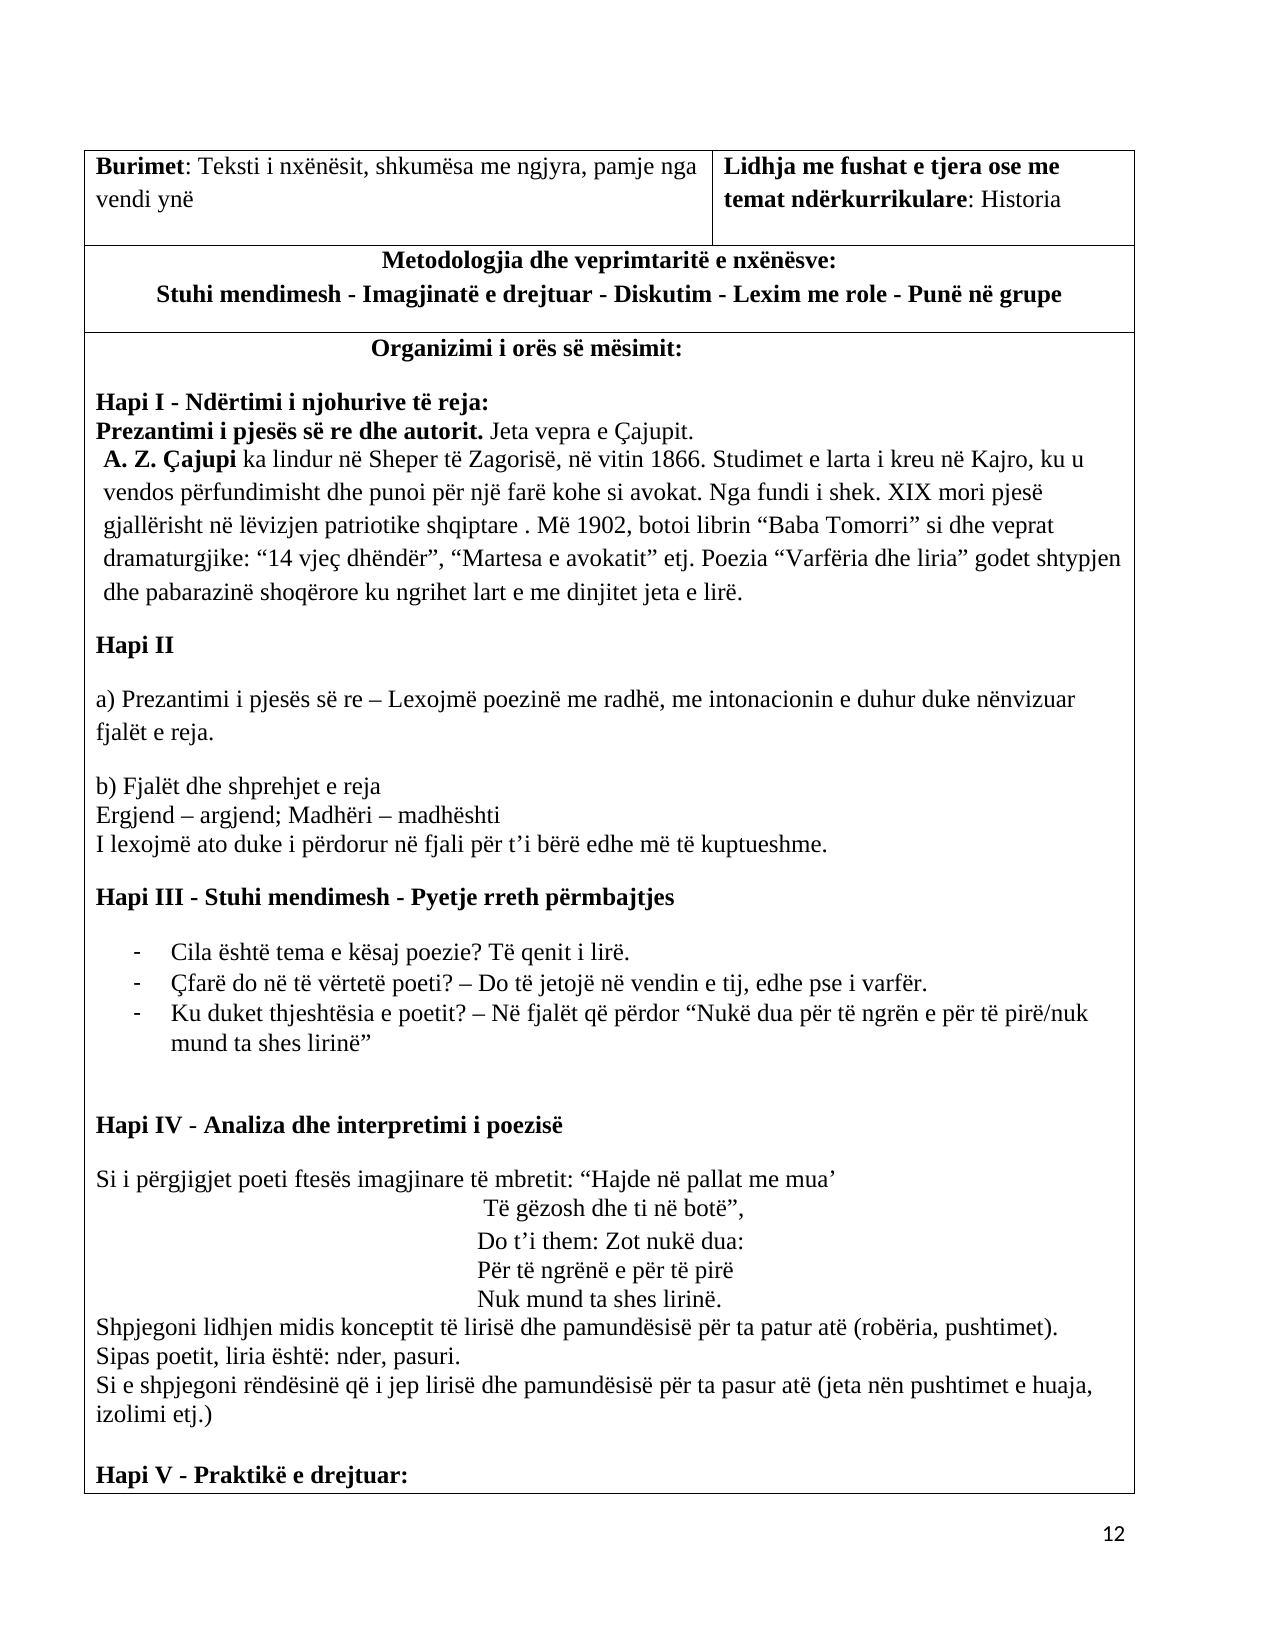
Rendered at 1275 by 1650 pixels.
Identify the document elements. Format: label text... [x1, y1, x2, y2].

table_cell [85, 333, 1134, 1493]
table_cell Burimet: Teksti i nxënësit, shkumësa me ngjyra, pamje nga vendi ynë [85, 151, 712, 244]
table_cell Lidhja me fushat e tjera ose me temat ndërkurrikulare: Historia [713, 151, 1134, 244]
table_cell Metodologjia dhe veprimtaritë e nxënësve: Stuhi mendimesh - Imagjinatë e drejtuar - Diskutim - Lexim me role - Punë në grupe [85, 246, 1134, 332]
